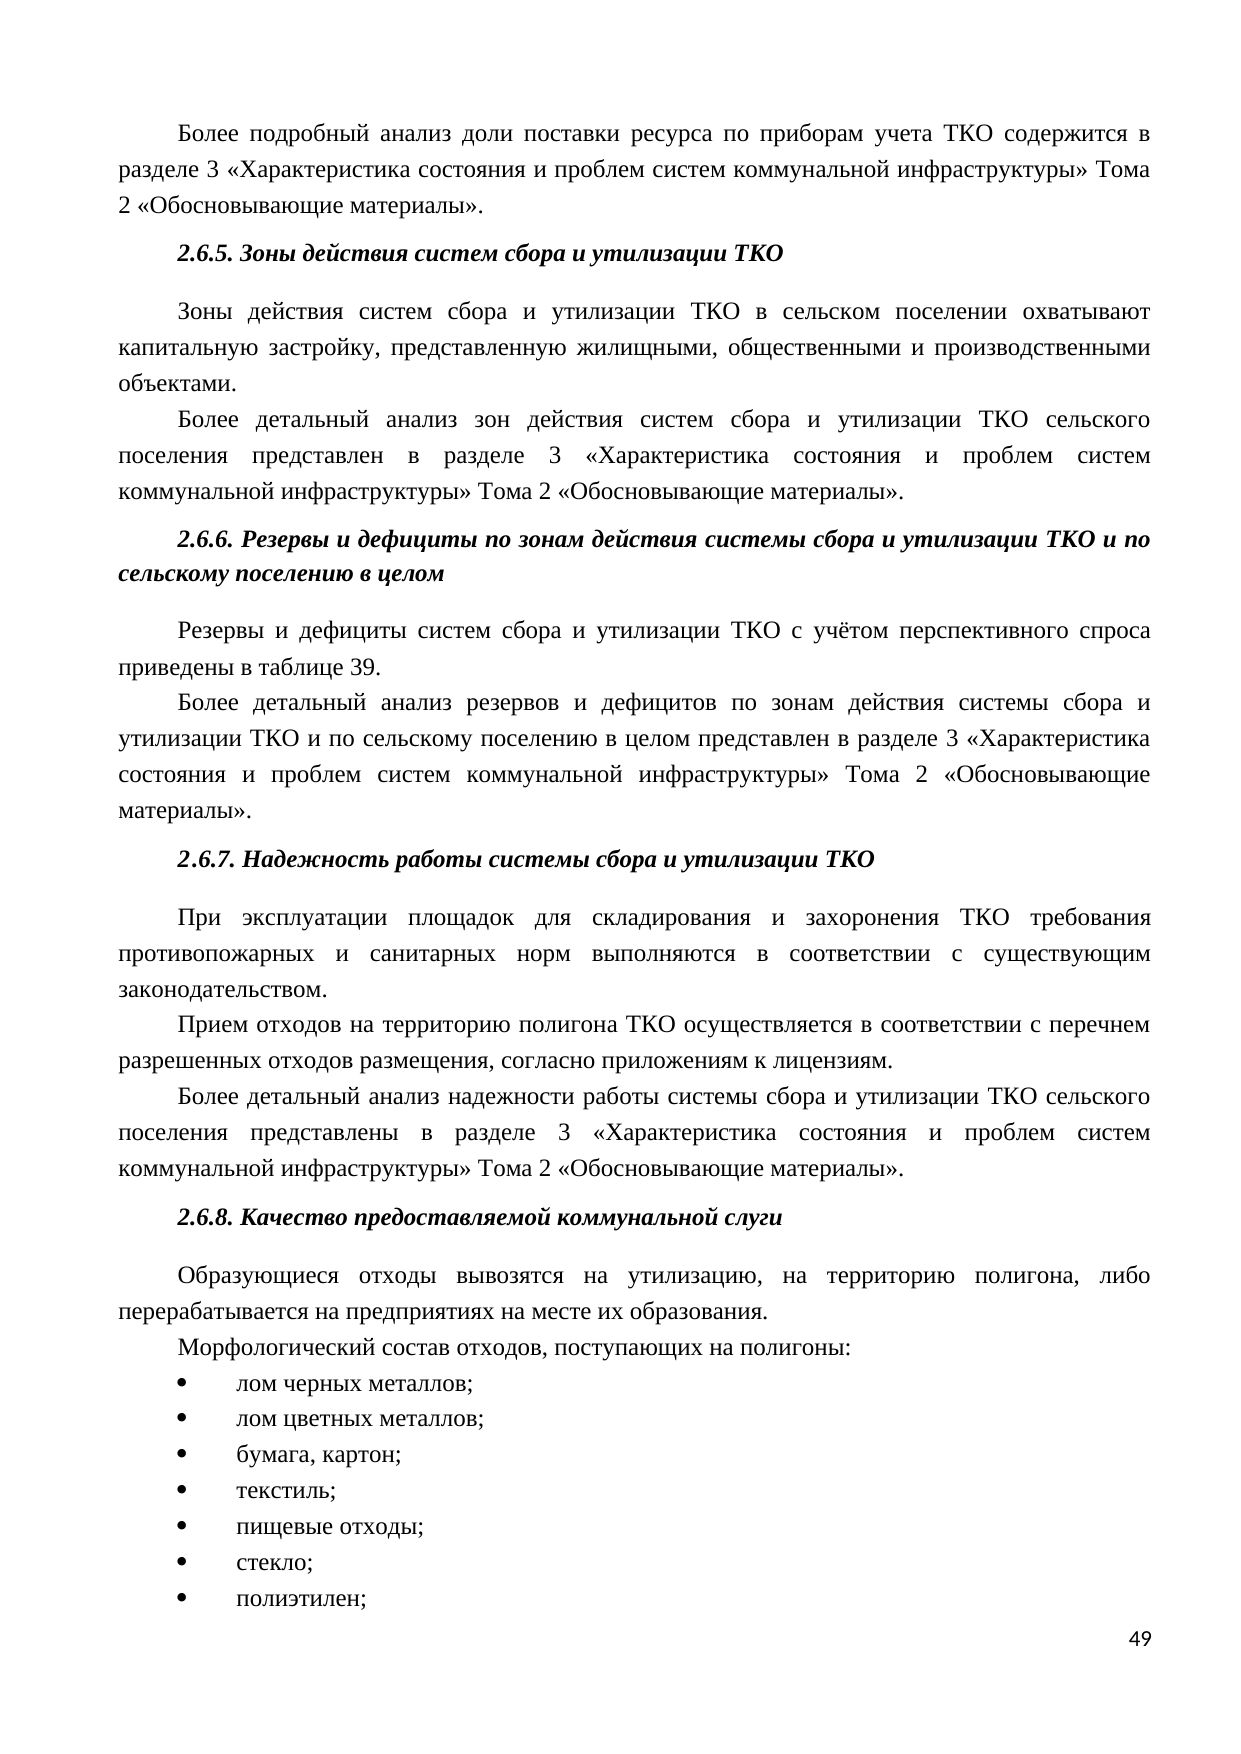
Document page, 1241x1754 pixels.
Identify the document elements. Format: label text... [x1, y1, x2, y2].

text Морфологический состав отходов, поступающих на полигоны: [118, 1332, 1152, 1360]
text 2.6.5. Зоны действия систем сбора и утилизации ТКО [118, 238, 1152, 267]
list полиэтилен; [118, 1583, 1152, 1612]
list бумага, картон; [118, 1439, 1152, 1468]
text При эксплуатации площадок для складирования и захоронения ТКО требования противопожарных и санитарных норм выполняются в соответствии с существующим законодательством. [118, 902, 1152, 1002]
text Зоны действия систем сбора и утилизации ТКО в сельском поселении охватывают капитальную застройку, представленную жилищными, общественными и производственными объектами. [118, 296, 1152, 397]
text Более детальный анализ зон действия систем сбора и утилизации ТКО сельского поселения представлен в разделе 3 «Характеристика состояния и проблем систем коммунальной инфраструктуры» Тома 2 «Обосновывающие материалы». [118, 404, 1152, 505]
list пищевые отходы; [118, 1511, 1152, 1540]
text Прием отходов на территорию полигона ТКО осуществляется в соответствии с перечнем разрешенных отходов размещения, согласно приложениям к лицензиям. [118, 1009, 1152, 1074]
text 2.6.8. Качество предоставляемой коммунальной слуги [118, 1202, 1152, 1231]
list лом черных металлов; [118, 1368, 1152, 1396]
text Более детальный анализ надежности работы системы сбора и утилизации ТКО сельского поселения представлены в разделе 3 «Характеристика состояния и проблем систем коммунальной инфраструктуры» Тома 2 «Обосновывающие материалы». [118, 1081, 1152, 1182]
list лом цветных металлов; [118, 1403, 1152, 1432]
text Образующиеся отходы вывозятся на утилизацию, на территорию полигона, либо перерабатывается на предприятиях на месте их образования. [118, 1260, 1152, 1324]
text 2.6.6. Резервы и дефициты по зонам действия системы сбора и утилизации ТКО и по сельскому поселению в целом [118, 524, 1152, 586]
text Более детальный анализ резервов и дефицитов по зонам действия системы сбора и утилизации ТКО и по сельскому поселению в целом представлен в разделе 3 «Характеристика состояния и проблем систем коммунальной инфраструктуры» Тома 2 «Обосновывающие материалы». [118, 687, 1152, 824]
text 2 .6.7. Надежность работы системы сбора и утилизации ТКО [118, 844, 1152, 872]
text Более подробный анализ доли поставки ресурса по приборам учета ТКО содержится в разделе 3 «Характеристика состояния и проблем систем коммунальной инфраструктуры» Тома 2 «Обосновывающие материалы». [118, 118, 1152, 219]
list стекло; [118, 1547, 1152, 1576]
text Резервы и дефициты систем сбора и утилизации ТКО с учётом перспективного спроса приведены в таблице 39. [118, 616, 1152, 680]
list текстиль; [118, 1475, 1152, 1504]
